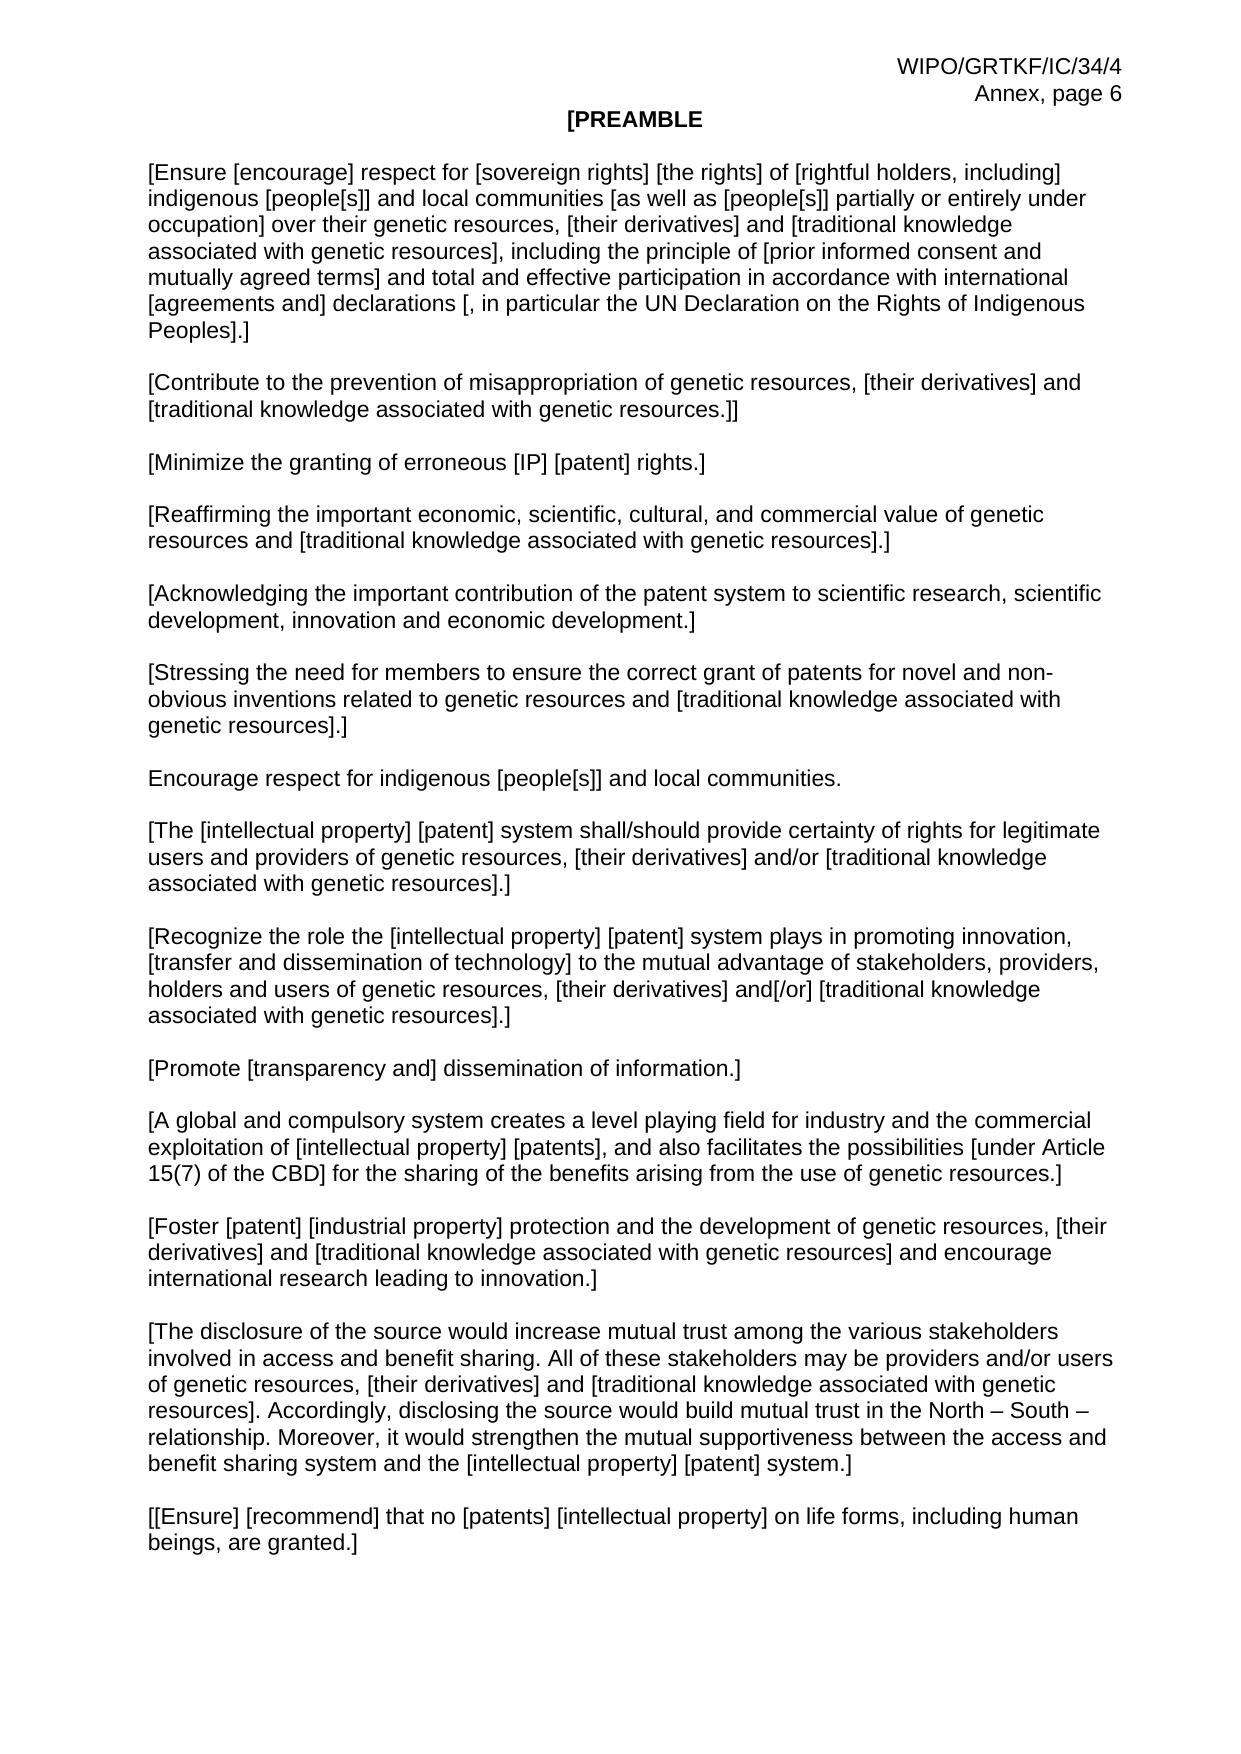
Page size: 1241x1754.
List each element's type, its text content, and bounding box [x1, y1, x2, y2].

text [Recognize the role the [intellectual property] [patent] system plays in promoting innovation, [transfer and dissemination of technology] to the mutual advantage of stakeholders, providers, holders and users of genetic resources, [their derivatives] and[/or] [traditional knowledge associated with genetic resources].] [148, 923, 1122, 1028]
text [The disclosure of the source would increase mutual trust among the various stakeholders involved in access and benefit sharing. All of these stakeholders may be providers and/or users of genetic resources, [their derivatives] and [traditional knowledge associated with genetic resources]. Accordingly, disclosing the source would build mutual trust in the North – South – relationship. Moreover, it would strengthen the mutual supportiveness between the access and benefit sharing system and the [intellectual property] [patent] system.] [148, 1318, 1122, 1476]
text [Stressing the need for members to ensure the correct grant of patents for novel and non-obvious inventions related to genetic resources and [traditional knowledge associated with genetic resources].] [148, 659, 1122, 738]
text Encourage respect for indigenous [people[s]] and local communities. [148, 765, 1122, 791]
text [[Ensure] [recommend] that no [patents] [intellectual property] on life forms, including human beings, are granted.] [148, 1503, 1122, 1555]
text [The [intellectual property] [patent] system shall/should provide certainty of rights for legitimate users and providers of genetic resources, [their derivatives] and/or [traditional knowledge associated with genetic resources].] [148, 817, 1122, 896]
text [Acknowledging the important contribution of the patent system to scientific research, scientific development, innovation and economic development.] [148, 580, 1122, 633]
text [Ensure [encourage] respect for [sovereign rights] [the rights] of [rightful holders, including] indigenous [people[s]] and local communities [as well as [people[s]] partially or entirely under occupation] over their genetic resources, [their derivatives] and [traditional knowledge associated with genetic resources], including the principle of [prior informed consent and mutually agreed terms] and total and effective participation in accordance with international [agreements and] declarations [, in particular the UN Declaration on the Rights of Indigenous Peoples].] [148, 158, 1122, 343]
text [Contribute to the prevention of misappropriation of genetic resources, [their derivatives] and [traditional knowledge associated with genetic resources.]] [148, 369, 1122, 422]
text [Minimize the granting of erroneous [IP] [patent] rights.] [148, 448, 1122, 475]
text [Foster [patent] [industrial property] protection and the development of genetic resources, [their derivatives] and [traditional knowledge associated with genetic resources] and encourage international research leading to innovation.] [148, 1213, 1122, 1292]
text [PREAMBLE [148, 106, 1122, 132]
text [A global and compulsory system creates a level playing field for industry and the commercial exploitation of [intellectual property] [patents], and also facilitates the possibilities [under Article 15(7) of the CBD] for the sharing of the benefits arising from the use of genetic resources.] [148, 1107, 1122, 1186]
text [Promote [transparency and] dissemination of information.] [148, 1054, 1122, 1081]
text [Reaffirming the important economic, scientific, cultural, and commercial value of genetic resources and [traditional knowledge associated with genetic resources].] [148, 501, 1122, 554]
